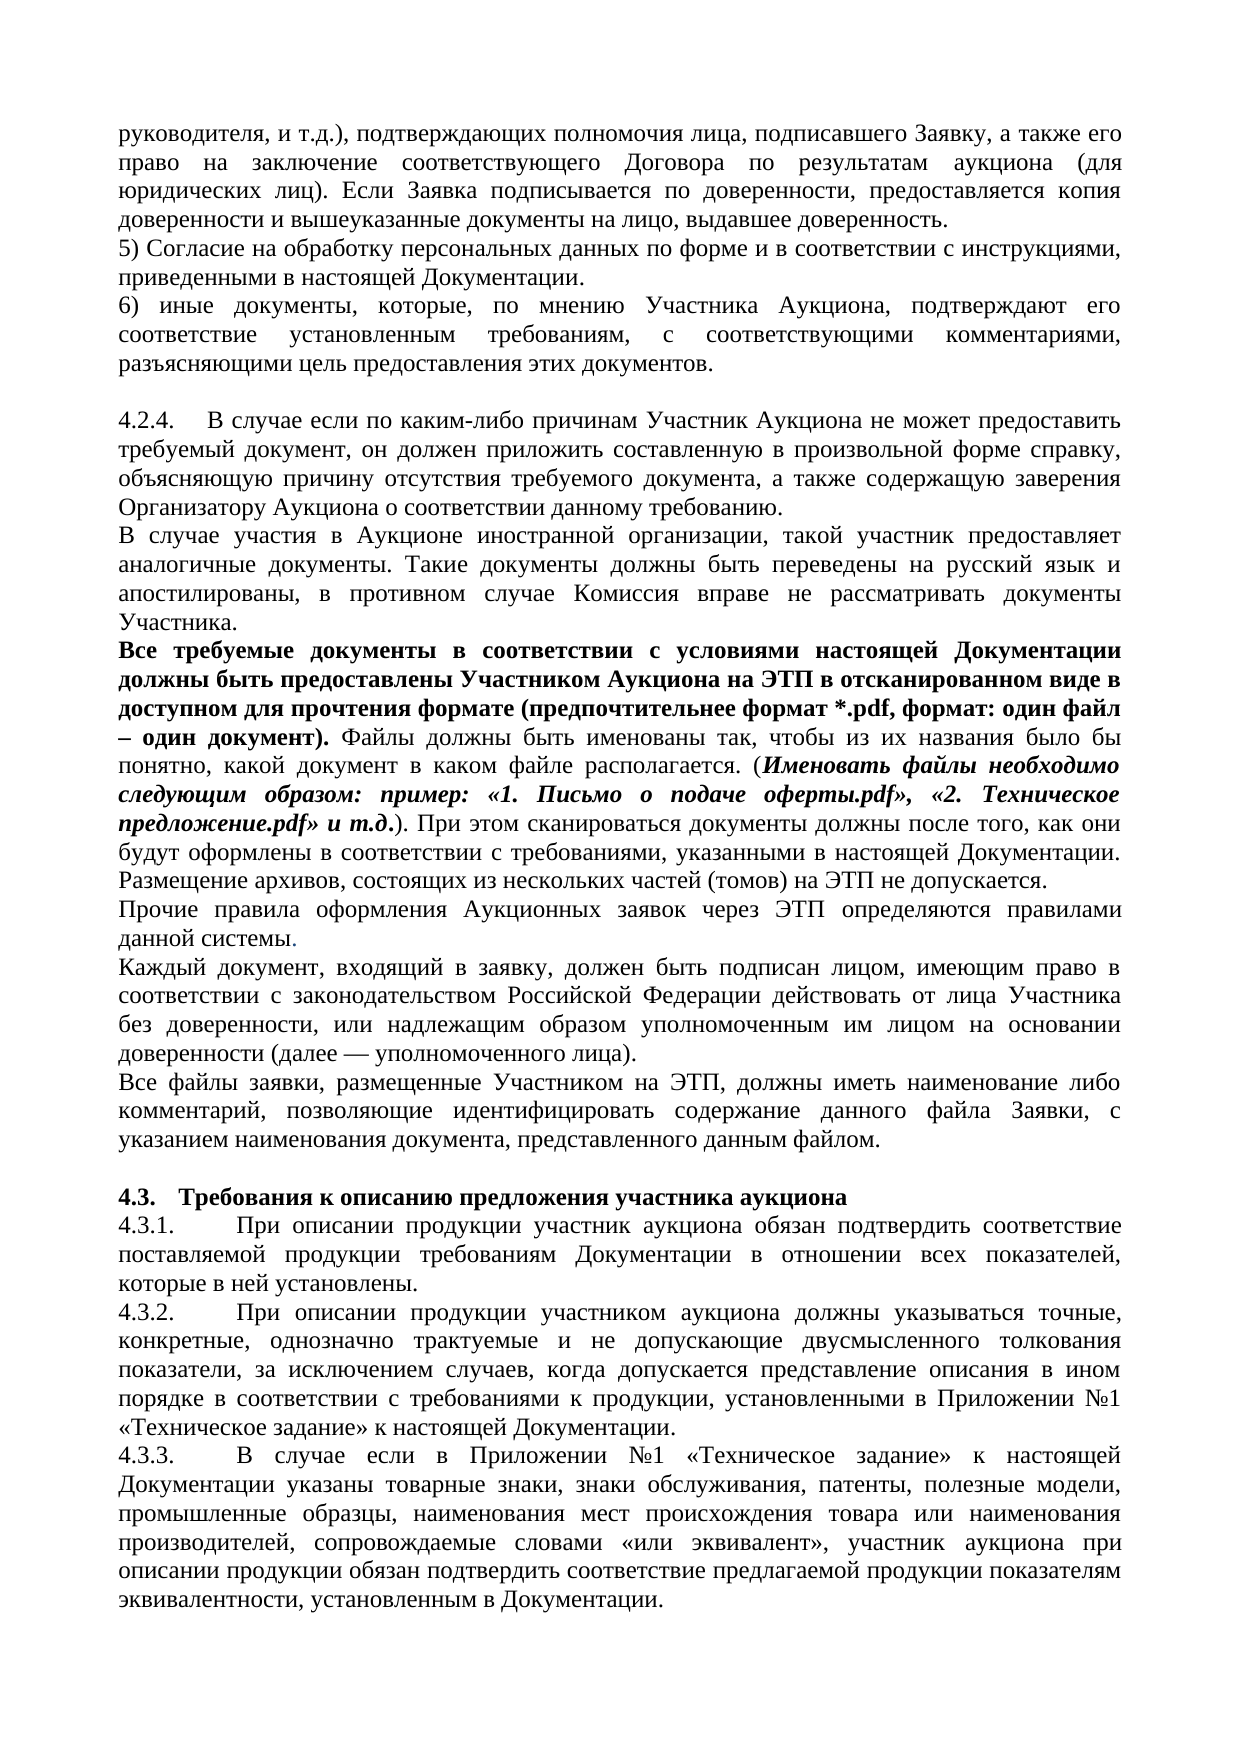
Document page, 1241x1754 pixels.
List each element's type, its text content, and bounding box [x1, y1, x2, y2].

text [118, 118, 1122, 233]
subtitle При описании продукции участник аукциона обязан подтвердить соответствие поставляемой продукции требованиям Документации в отношении всех показателей, которые в ней установлены. [118, 1211, 1122, 1297]
subtitle В случае если в Приложении №1 «Техническое задание» к настоящей Документации указаны товарные знаки, знаки обслуживания, патенты, полезные модели, промышленные образцы, наименования мест происхождения товара или наименования производителей, сопровождаемые словами «или эквивалент», участник аукциона при описании продукции обязан подтвердить соответствие предлагаемой продукции показателям эквивалентности, установленным в Документации. [118, 1441, 1122, 1613]
subtitle Требования к описанию предложения участника аукциона [118, 1182, 1122, 1211]
list Каждый документ, входящий в заявку, должен быть подписан лицом, имеющим право в соответствии с законодательством Российской Федерации действовать от лица Участника без доверенности, или надлежащим образом уполномоченным им лицом на основании доверенности (далее — уполномоченного лица). [118, 952, 1122, 1067]
text В случае участия в Аукционе иностранной организации, такой участник предоставляет аналогичные документы. Такие документы должны быть переведены на русский язык и апостилированы, в противном случае Комиссия вправе не рассматривать документы Участника. [118, 521, 1122, 636]
list Все файлы заявки, размещенные Участником на ЭТП, должны иметь наименование либо комментарий, позволяющие идентифицировать содержание данного файла Заявки, с указанием наименования документа, представленного данным файлом. [118, 1067, 1122, 1153]
list В случае если по каким-либо причинам Участник Аукциона не может предоставить требуемый документ, он должен приложить составленную в произвольной форме справку, объясняющую причину отсутствия требуемого документа, а также содержащую заверения Организатору Аукциона о соответствии данному требованию. [118, 406, 1122, 521]
text Все требуемые документы в соответствии с условиями настоящей Документации должны быть предоставлены Участником Аукциона на ЭТП в отсканированном виде в доступном для прочтения формате (предпочтительнее формат *.pdf, формат: один файл – один документ). Файлы должны быть именованы так, чтобы из их названия было бы понятно, какой документ в каком файле располагается. (Именовать файлы необходимо следующим образом: пример: «1. Письмо о подаче оферты.pdf», «2. Техническое предложение.pdf» и т.д.). При этом сканироваться документы должны после того, как они будут оформлены в соответствии с требованиями, указанными в настоящей Документации. Размещение архивов, состоящих из нескольких частей (томов) на ЭТП не допускается. [118, 636, 1122, 894]
subtitle При описании продукции участником аукциона должны указываться точные, конкретные, однозначно трактуемые и не допускающие двусмысленного толкования показатели, за исключением случаев, когда допускается представление описания в ином порядке в соответствии с требованиями к продукции, установленными в Приложении №1 «Техническое задание» к настоящей Документации. [118, 1297, 1122, 1441]
text Прочие правила оформления Аукционных заявок через ЭТП определяются правилами данной системы. [118, 894, 1122, 952]
text 6) иные документы, которые, по мнению Участника Аукциона, подтверждают его соответствие установленным требованиям, с соответствующими комментариями, разъясняющими цель предоставления этих документов. [118, 291, 1122, 377]
text 5) Согласие на обработку персональных данных по форме и в соответствии с инструкциями, приведенными в настоящей Документации. [118, 233, 1122, 291]
